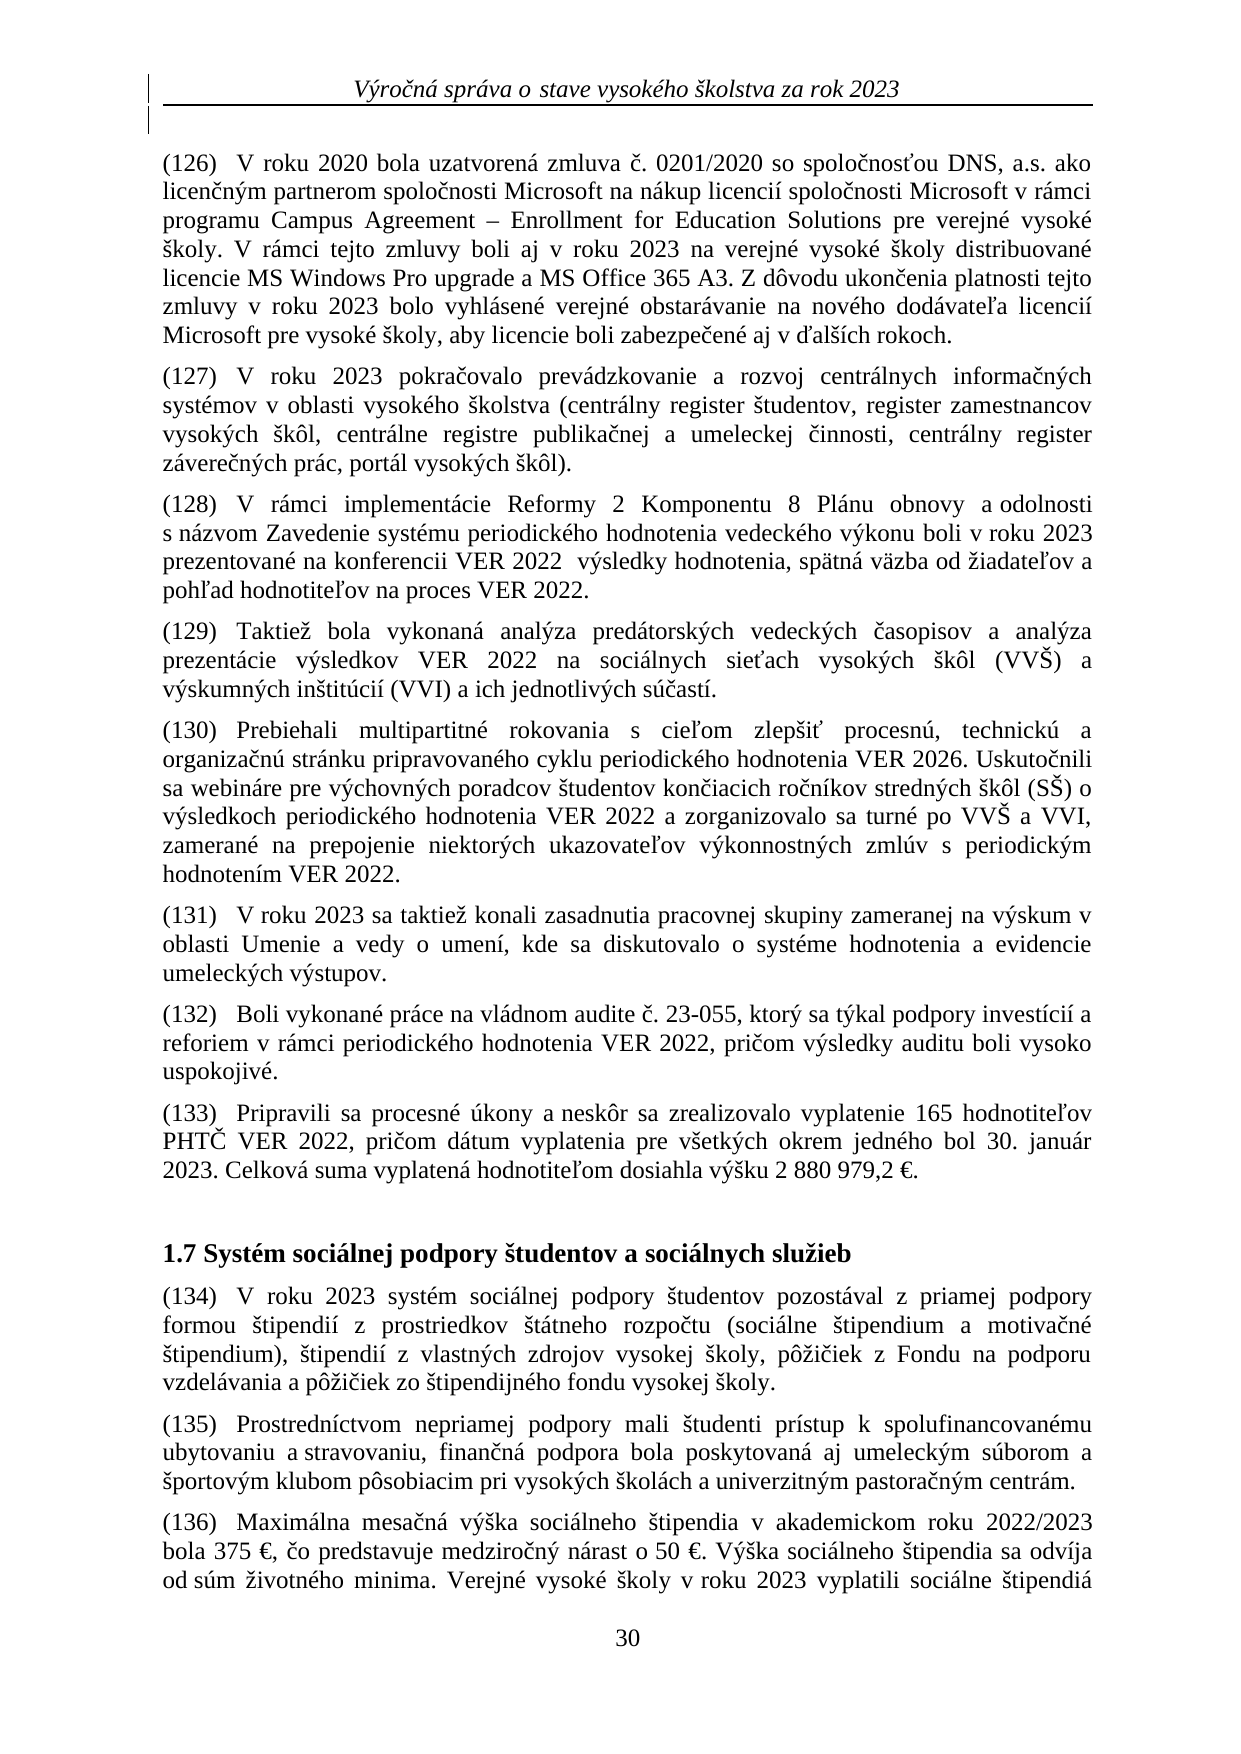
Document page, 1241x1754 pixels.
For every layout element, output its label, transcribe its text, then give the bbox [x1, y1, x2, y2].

text Boli vykonané práce na vládnom audite č. 23-055, ktorý sa týkal podpory investícií a reforiem v rámci periodického hodnotenia VER 2022, pričom výsledky auditu boli vysoko uspokojivé. [162, 999, 1093, 1085]
text V roku 2023 systém sociálnej podpory študentov pozostával z priamej podpory formou štipendií z prostriedkov štátneho rozpočtu (sociálne štipendium a motivačné štipendium), štipendií z vlastných zdrojov vysokej školy, pôžičiek z Fondu na podporu vzdelávania a pôžičiek zo štipendijného fondu vysokej školy. [162, 1281, 1093, 1396]
text Prostredníctvom nepriamej podpory mali študenti prístup k spolufinancovanému ubytovaniu a stravovaniu, finančná podpora bola poskytovaná aj umeleckým súborom a športovým klubom pôsobiacim pri vysokých školách a univerzitným pastoračným centrám. [162, 1409, 1093, 1495]
text Prebiehali multipartitné rokovania s cieľom zlepšiť procesnú, technickú a organizačnú stránku pripravovaného cyklu periodického hodnotenia VER 2026. Uskutočnili sa webináre pre výchovných poradcov študentov končiacich ročníkov stredných škôl (SŠ) o výsledkoch periodického hodnotenia VER 2022 a zorganizovalo sa turné po VVŠ a VVI, zamerané na prepojenie niektorých ukazovateľov výkonnostných zmlúv s periodickým hodnotením VER 2022. [162, 715, 1093, 888]
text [162, 1507, 1093, 1594]
text Pripravili sa procesné úkony a neskôr sa zrealizovalo vyplatenie 165 hodnotiteľov PHTČ VER 2022, pričom dátum vyplatenia pre všetkých okrem jedného bol 30. január 2023. Celková suma vyplatená hodnotiteľom dosiahla výšku 2 880 979,2 €. [162, 1098, 1093, 1184]
text Taktiež bola vykonaná analýza predátorských vedeckých časopisov a analýza prezentácie výsledkov VER 2022 na sociálnych sieťach vysokých škôl (VVŠ) a výskumných inštitúcií (VVI) a ich jednotlivých súčastí. [162, 616, 1093, 703]
text V rámci implementácie Reformy 2 Komponentu 8 Plánu obnovy a odolnosti s názvom Zavedenie systému periodického hodnotenia vedeckého výkonu boli v roku 2023 prezentované na konferencii VER 2022 výsledky hodnotenia, spätná väzba od žiadateľov a pohľad hodnotiteľov na proces VER 2022. [162, 489, 1093, 604]
text V roku 2023 pokračovalo prevádzkovanie a rozvoj centrálnych informačných systémov v oblasti vysokého školstva (centrálny register študentov, register zamestnancov vysokých škôl, centrálne registre publikačnej a umeleckej činnosti, centrálny register záverečných prác, portál vysokých škôl). [162, 361, 1093, 476]
text V roku 2023 sa taktiež konali zasadnutia pracovnej skupiny zameranej na výskum v oblasti Umenie a vedy o umení, kde sa diskutovalo o systéme hodnotenia a evidencie umeleckých výstupov. [162, 900, 1093, 986]
text V roku 2020 bola uzatvorená zmluva č. 0201/2020 so spoločnosťou DNS, a.s. ako licenčným partnerom spoločnosti Microsoft na nákup licencií spoločnosti Microsoft v rámci programu Campus Agreement – Enrollment for Education Solutions pre verejné vysoké školy. V rámci tejto zmluvy boli aj v roku 2023 na verejné vysoké školy distribuované licencie MS Windows Pro upgrade a MS Office 365 A3. Z dôvodu ukončenia platnosti tejto zmluvy v roku 2023 bolo vyhlásené verejné obstarávanie na nového dodávateľa licencií Microsoft pre vysoké školy, aby licencie boli zabezpečené aj v ďalších rokoch. [162, 148, 1093, 349]
text 1.7 Systém sociálnej podpory študentov a sociálnych služieb [162, 1238, 1093, 1269]
